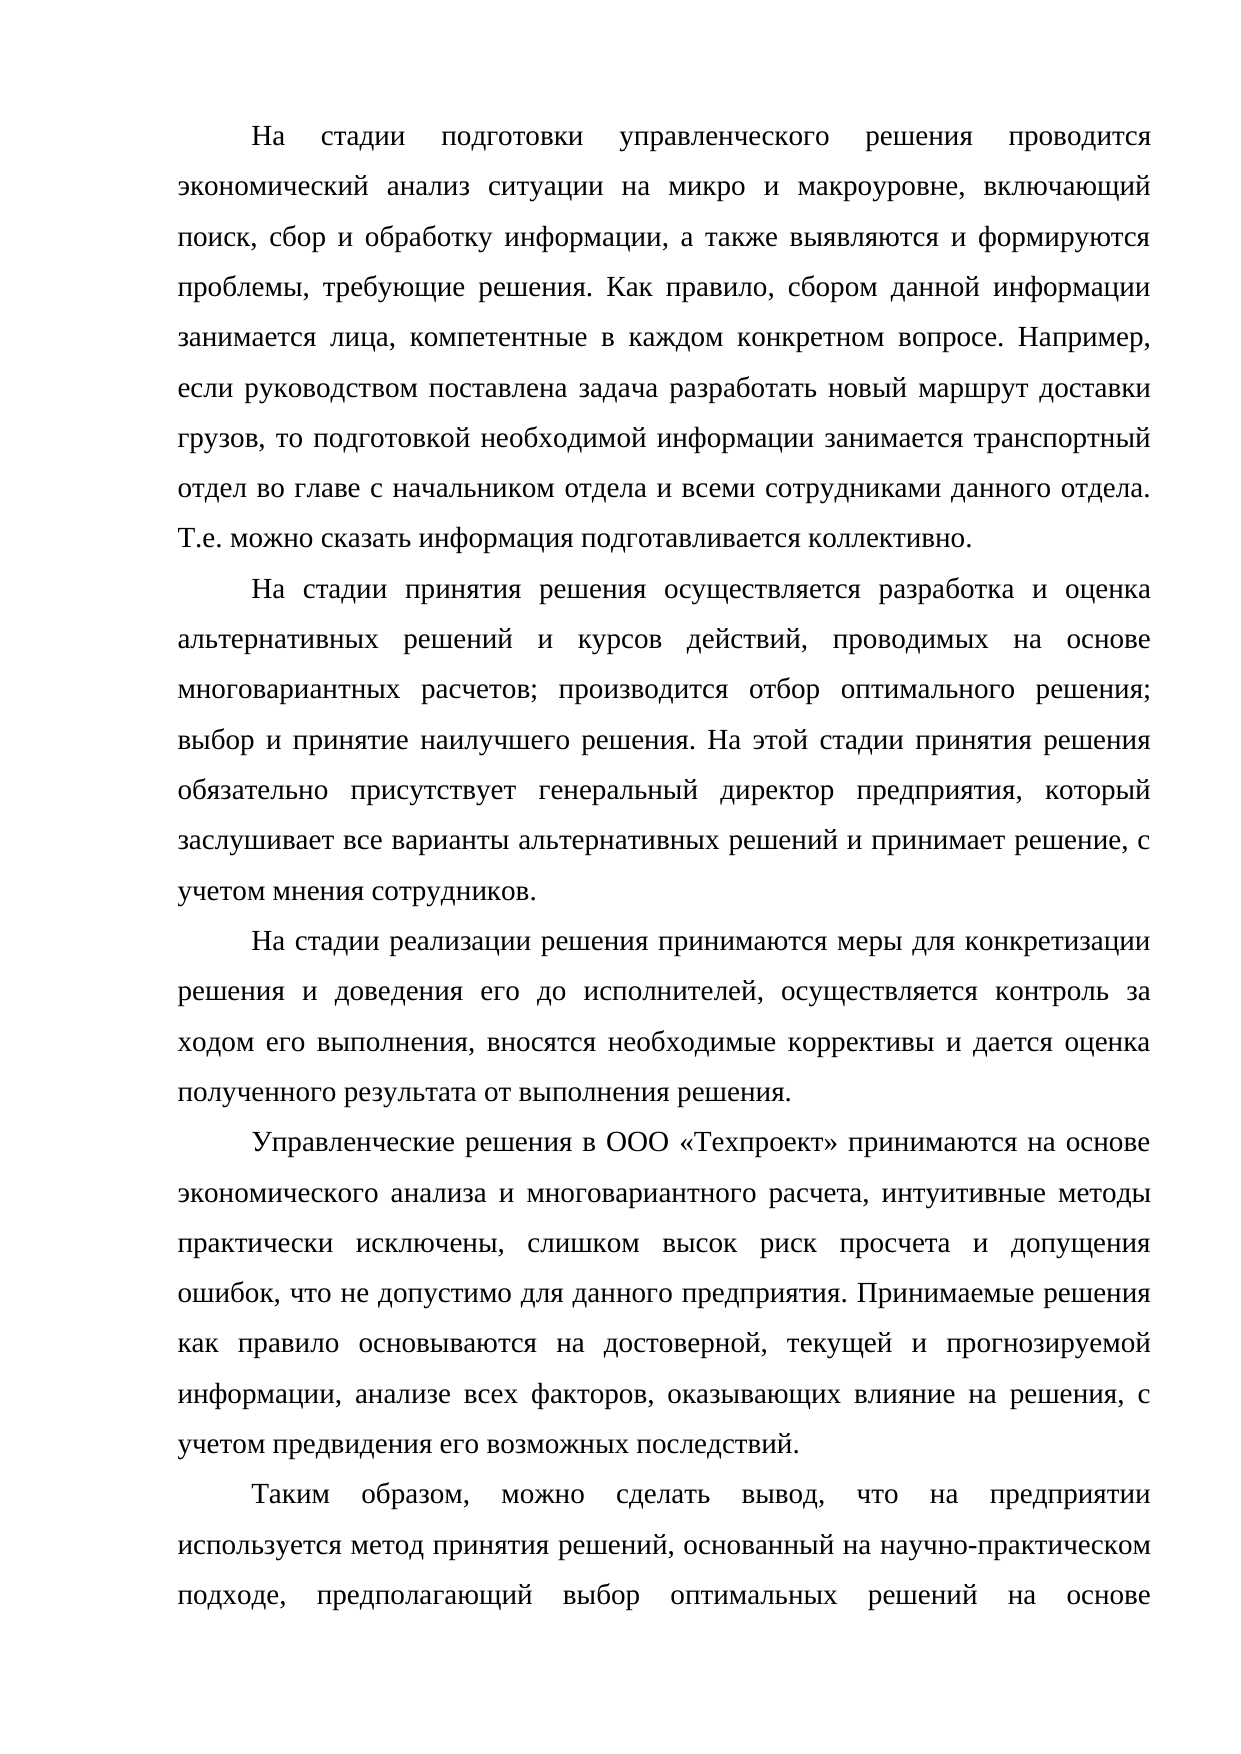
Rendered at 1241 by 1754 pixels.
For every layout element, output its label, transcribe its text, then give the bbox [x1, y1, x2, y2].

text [177, 1477, 1152, 1611]
text Управленческие решения в ООО «Техпроект» принимаются на основе экономического анализа и многовариантного расчета, интуитивные методы практически исключены, слишком высок риск просчета и допущения ошибок, что не допустимо для данного предприятия. Принимаемые решения как правило основываются на достоверной, текущей и прогнозируемой информации, анализе всех факторов, оказывающих влияние на решения, с учетом предвидения его возможных последствий. [177, 1124, 1152, 1460]
text На стадии принятия решения осуществляется разработка и оценка альтернативных решений и курсов действий, проводимых на основе многовариантных расчетов; производится отбор оптимального решения; выбор и принятие наилучшего решения. На этой стадии принятия решения обязательно присутствует генеральный директор предприятия, который заслушивает все варианты альтернативных решений и принимает решение, с учетом мнения сотрудников. [177, 571, 1152, 906]
text На стадии подготовки управленческого решения проводится экономический анализ ситуации на микро и макроуровне, включающий поиск, сбор и обработку информации, а также выявляются и формируются проблемы, требующие решения. Как правило, сбором данной информации занимается лица, компетентные в каждом конкретном вопросе. Например, если руководством поставлена задача разработать новый маршрут доставки грузов, то подготовкой необходимой информации занимается транспортный отдел во главе с начальником отдела и всеми сотрудниками данного отдела. Т.е. можно сказать информация подготавливается коллективно. [177, 118, 1152, 554]
text На стадии реализации решения принимаются меры для конкретизации решения и доведения его до исполнителей, осуществляется контроль за ходом его выполнения, вносятся необходимые коррективы и дается оценка полученного результата от выполнения решения. [177, 923, 1152, 1108]
